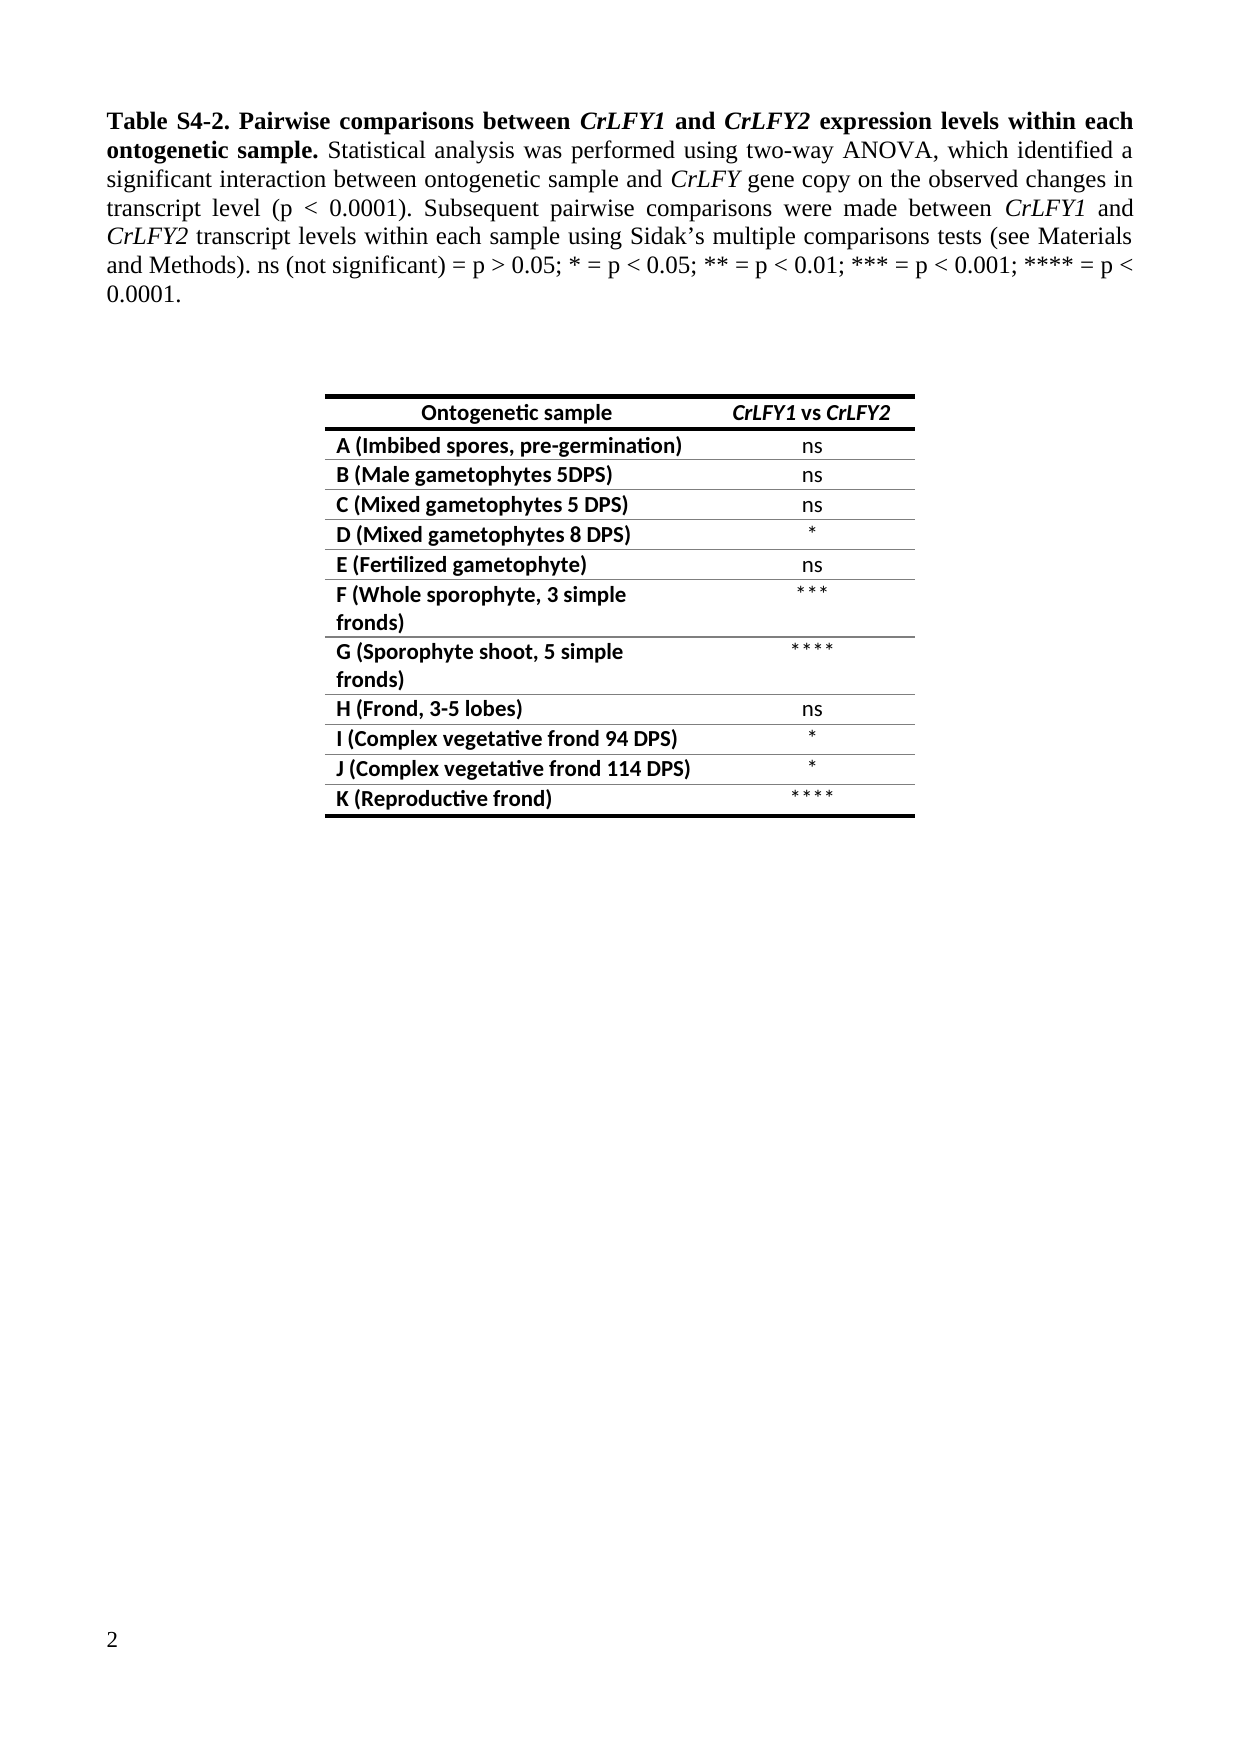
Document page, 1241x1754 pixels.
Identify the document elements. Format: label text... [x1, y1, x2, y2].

table_cell * [709, 520, 915, 549]
table_cell * [709, 755, 915, 783]
table_cell H (Frond, 3-5 lobes) [325, 695, 709, 723]
table_cell ns [709, 431, 915, 459]
text Table S4-2. Pairwise comparisons between CrLFY1 and CrLFY2 expression levels within each ontogenetic sample. Statistical analysis was performed using two-way ANOVA, which identified a significant interaction between ontogenetic sample and CrLFY gene copy on the observed changes in transcript level (p < 0.0001). Subsequent pairwise comparisons were made between CrLFY1 and CrLFY2 transcript levels within each sample using Sidak’s multiple comparisons tests (see Materials and Methods). ns (not significant) = p > 0.05; * = p < 0.05; ** = p < 0.01; *** = p < 0.001; **** = p < 0.0001. [106, 106, 1134, 308]
table_cell **** [709, 638, 915, 693]
table_cell ns [709, 490, 915, 519]
table_cell J (Complex vegetative frond 114 DPS) [325, 755, 709, 783]
table_cell F (Whole sporophyte, 3 simple fronds) [325, 580, 709, 636]
table_cell A (Imbibed spores, pre-germination) [325, 431, 709, 459]
table_cell ns [709, 460, 915, 489]
table_cell *** [709, 580, 915, 636]
table_cell **** [709, 785, 915, 813]
table_header CrLFY1 vs CrLFY2 [709, 399, 915, 427]
table_cell B (Male gametophytes 5DPS) [325, 460, 709, 489]
table_cell C (Mixed gametophytes 5 DPS) [325, 490, 709, 519]
table_cell ns [709, 550, 915, 579]
table_header Ontogenetic sample [325, 399, 709, 427]
table_cell * [709, 725, 915, 753]
table_cell ns [709, 695, 915, 723]
table_cell E (Fertilized gametophyte) [325, 550, 709, 579]
table_cell I (Complex vegetative frond 94 DPS) [325, 725, 709, 753]
table_cell K (Reproductive frond) [325, 785, 709, 813]
table_cell D (Mixed gametophytes 8 DPS) [325, 520, 709, 549]
table_cell G (Sporophyte shoot, 5 simple fronds) [325, 638, 709, 693]
